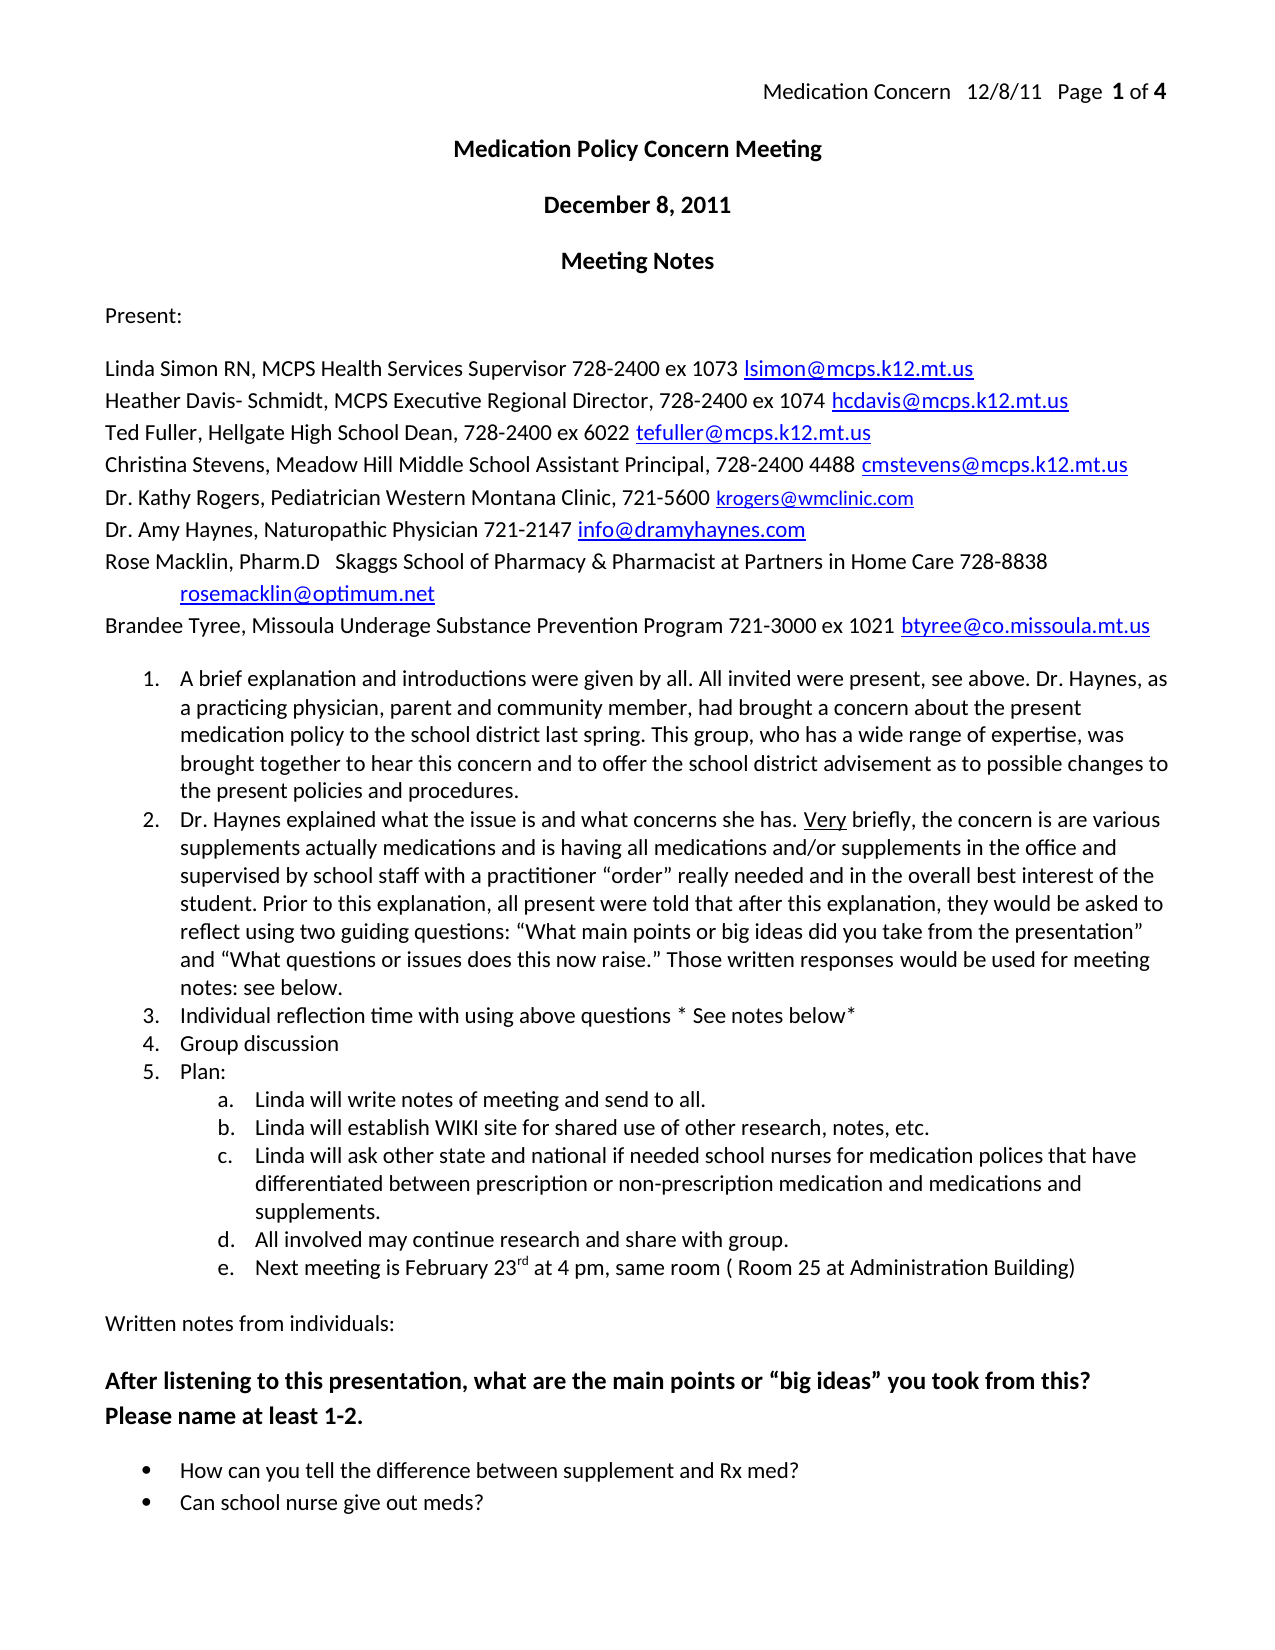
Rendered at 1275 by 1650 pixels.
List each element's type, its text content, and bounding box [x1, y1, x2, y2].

list Individual reflection time with using above questions * See notes below* [142, 1001, 1170, 1029]
text December 8, 2011 [105, 189, 1170, 220]
text Medication Policy Concern Meeting [105, 133, 1170, 164]
list Plan: [142, 1057, 1170, 1085]
text Brandee Tyree, Missoula Underage Substance Prevention Program 721-3000 ex 1021 btyree@co.missoula.mt.us [105, 612, 1170, 639]
list How can you tell the difference between supplement and Rx med? [142, 1456, 1170, 1484]
text Present: [105, 301, 1170, 329]
list Dr. Haynes explained what the issue is and what concerns she has. Very briefly, the concern is are various supplements actually medications and is having all medications and/or supplements in the office and supervised by school staff with a practitioner “order” really needed and in the overall best interest of the student. Prior to this explanation, all present were told that after this explanation, they would be asked to reflect using two guiding questions: “What main points or big ideas did you take from the presentation” and “What questions or issues does this now raise.” Those written responses would be used for meeting notes: see below. [142, 805, 1170, 1001]
text Written notes from individuals: [105, 1309, 1170, 1337]
text Ted Fuller, Hellgate High School Dean, 728-2400 ex 6022 tefuller@mcps.k12.mt.us [105, 418, 1170, 446]
list Next meeting is February 23rd at 4 pm, same room ( Room 25 at Administration Building) [217, 1253, 1170, 1281]
list Can school nurse give out meds? [142, 1488, 1170, 1516]
list Linda will ask other state and national if needed school nurses for medication polices that have differentiated between prescription or non-prescription medication and medications and supplements. [217, 1141, 1170, 1225]
list All involved may continue research and share with group. [217, 1225, 1170, 1253]
text Dr. Amy Haynes, Naturopathic Physician 721-2147 info@dramyhaynes.com [105, 515, 1170, 543]
list Group discussion [142, 1029, 1170, 1057]
text Heather Davis- Schmidt, MCPS Executive Regional Director, 728-2400 ex 1074 hcdavis@mcps.k12.mt.us [105, 386, 1170, 414]
text Linda Simon RN, MCPS Health Services Supervisor 728-2400 ex 1073 lsimon@mcps.k12.mt.us [105, 354, 1170, 382]
text rosemacklin@optimum.net [105, 579, 1170, 607]
list Linda will write notes of meeting and send to all. [217, 1085, 1170, 1113]
text Rose Macklin, Pharm.D Skaggs School of Pharmacy & Pharmacist at Partners in Home Care 728-8838 [105, 547, 1170, 575]
text Meeting Notes [105, 245, 1170, 276]
text After listening to this presentation, what are the main points or “big ideas” you took from this? Please name at least 1-2. [105, 1365, 1170, 1431]
text Christina Stevens, Meadow Hill Middle School Assistant Principal, 728-2400 4488 cmstevens@mcps.k12.mt.us [105, 451, 1170, 479]
list Linda will establish WIKI site for shared use of other research, notes, etc. [217, 1113, 1170, 1141]
list A brief explanation and introductions were given by all. All invited were present, see above. Dr. Haynes, as a practicing physician, parent and community member, had brought a concern about the present medication policy to the school district last spring. This group, who has a wide range of expertise, was brought together to hear this concern and to offer the school district advisement as to possible changes to the present policies and procedures. [142, 664, 1170, 805]
text Dr. Kathy Rogers, Pediatrician Western Montana Clinic, 721-5600 krogers@wmclinic.com [105, 483, 1170, 511]
